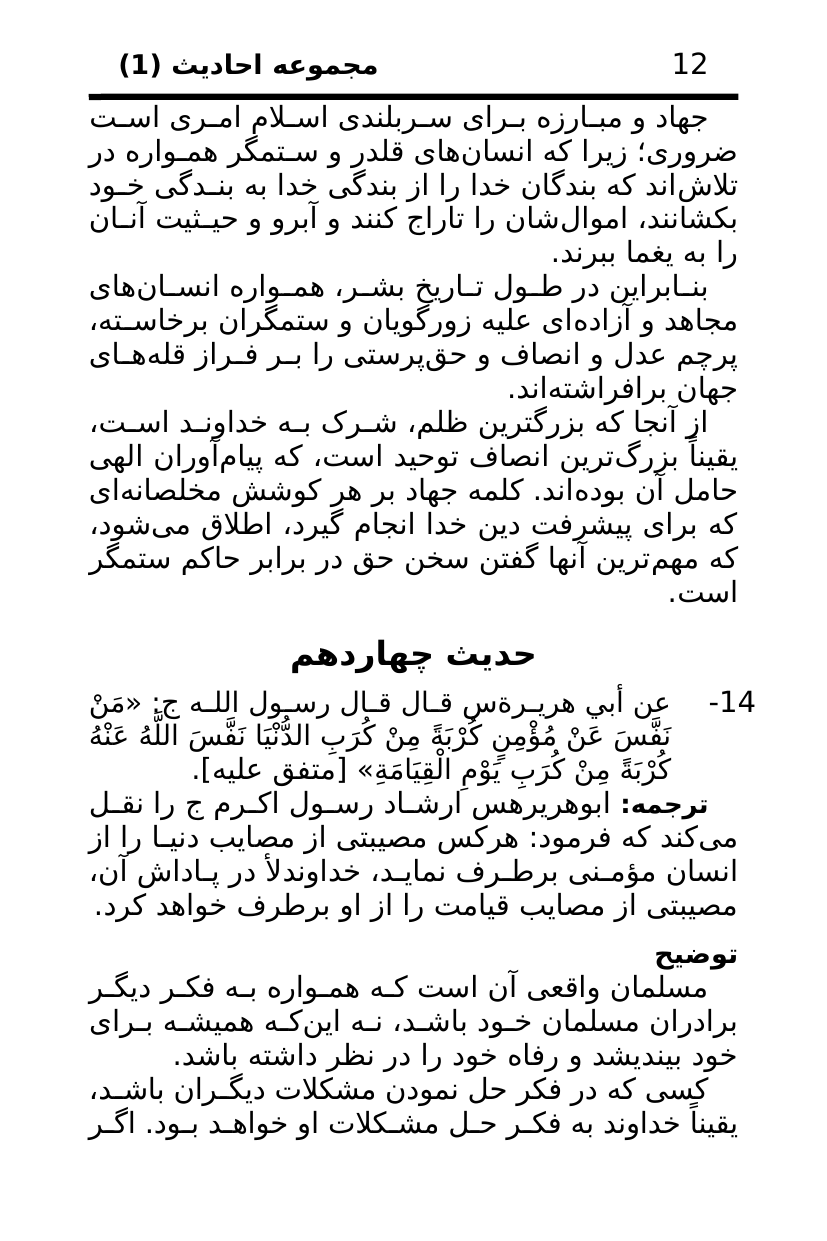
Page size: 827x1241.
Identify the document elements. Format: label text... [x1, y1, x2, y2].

text بنابراین در طول تاریخ بشر، همواره انسان‌های مجاهد و آزاده‌ای علیه زورگویان و ستمگران برخاسته، پرچم عدل و انصاف و حق‌پرستی را بر فراز قله‌های جهان برافراشته‌اند. [89, 270, 738, 406]
text حدیث چهاردهم [89, 634, 738, 673]
text ترجمه: ابوهریرهس ارشاد رسول اکرم ج را نقل می‌کند که فرمود: هرکس مصیبتی از مصایب دنیا را از انسان مؤمنی برطرف نماید، خداوندﻷ در پاداش آن، مصیبتی از مصایب قیامت را از او برطرف خواهد کرد. [89, 786, 738, 922]
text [89, 1072, 738, 1140]
text توضیح [89, 939, 738, 970]
text از آنجا که بزرگترین ظلم، شرک به خداوند است، یقیناً بزرگ‌ترین انصاف توحید است، که پیام‌آوران الهی حامل آن بوده‌اند. کلمه جهاد بر هر کوشش مخلصانه‌ای که برای پیشرفت دین خدا انجام گیرد، اطلاق می‌شود، که مهم‌ترین آنها گفتن سخن حق در برابر حاکم ستمگر است. [89, 406, 738, 609]
list عن أبي هريرةس قال قال رسول الله ج: «مَنْ نَفَّسَ عَنْ مُؤْمِنٍ كُرْبَةً مِنْ كُرَبِ الدُّنْيَا نَفَّسَ اللَّهُ عَنْهُ كُرْبَةً مِنْ كُرَبِ يَوْمِ الْقِيَامَةِ» [متفق علیه]. [89, 686, 708, 786]
text جهاد و مبارزه برای سربلندی اسلام امری است ضروری؛ زیرا که انسان‌های قلدر و ستمگر همواره در تلاش‌اند که بندگان خدا را از بندگی خدا به بندگی خود بکشانند، اموال‌شان را تاراج کنند و آبرو و حیثیت آنان را به یغما ببرند. [89, 100, 738, 270]
text مسلمان واقعی آن است که همواره به فکر دیگر برادران مسلمان خود باشد، نه این‌که همیشه برای خود بیندیشد و رفاه خود را در نظر داشته باشد. [89, 970, 738, 1072]
